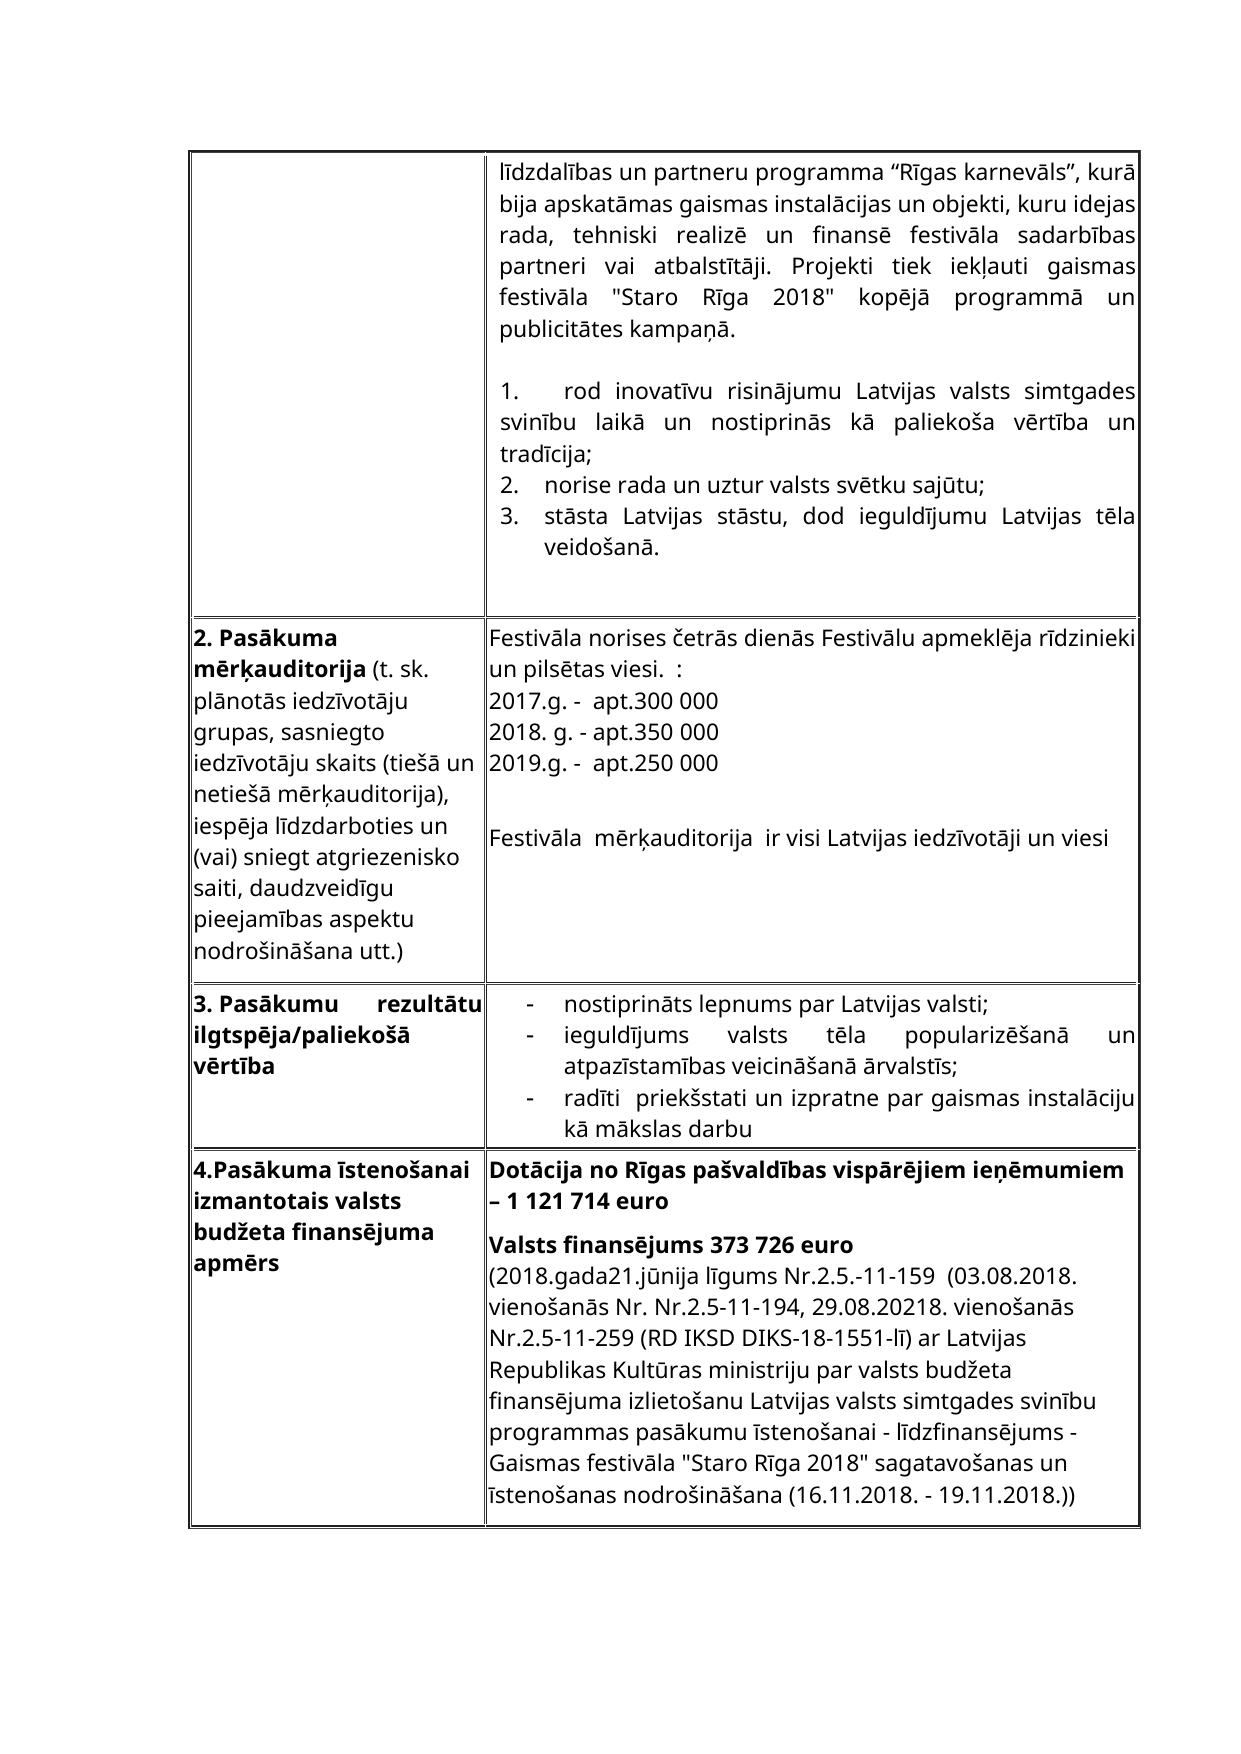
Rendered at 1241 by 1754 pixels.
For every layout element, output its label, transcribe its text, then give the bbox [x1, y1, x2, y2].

table_cell 2. Pasākuma mērķauditorija (t. sk. plānotās iedzīvotāju grupas, sasniegto iedzīvotāju skaits (tiešā un netiešā mērķauditorija), iespēja līdzdarboties un (vai) sniegt atgriezenisko saiti, daudzveidīgu pieejamības aspektu nodrošināšana utt.) [190, 616, 486, 981]
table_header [486, 153, 1138, 616]
table_cell 3. Pasākumu rezultātu ilgtspēja/paliekošā vērtība [192, 981, 484, 1147]
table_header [192, 153, 486, 616]
table_cell Dotācija no Rīgas pašvaldības vispārējiem ieņēmumiem – 1 121 714 euro Valsts finansējums 373 726 euro (2018.gada21.jūnija līgums Nr.2.5.-11-159 (03.08.2018. vienošanās Nr. Nr.2.5-11-194, 29.08.20218. vienošanās Nr.2.5-11-259 (RD IKSD DIKS-18-1551-lī) ar Latvijas Republikas Kultūras ministriju par valsts budžeta finansējuma izlietošanu Latvijas valsts simtgades svinību programmas pasākumu īstenošanai - līdzfinansējums - Gaismas festivāla "Staro Rīga 2018" sagatavošanas un īstenošanas nodrošināšana (16.11.2018. - 19.11.2018.)) [486, 1147, 1139, 1525]
table_cell 4.Pasākuma īstenošanai izmantotais valsts budžeta finansējuma apmērs [192, 1147, 486, 1525]
table_cell Festivāla norises četrās dienās Festivālu apmeklēja rīdzinieki un pilsētas viesi. : 2017.g. - apt.300 000 2018. g. - apt.350 000 2019.g. - apt.250 000 Festivāla mērķauditorija ir visi Latvijas iedzīvotāji un viesi [486, 616, 1139, 981]
table_cell nostiprināts lepnums par Latvijas valsti; ieguldījums valsts tēla popularizēšanā un atpazīstamības veicināšanā ārvalstīs; radīti priekšstati un izpratne par gaismas instalāciju kā mākslas darbu [487, 981, 1139, 1147]
